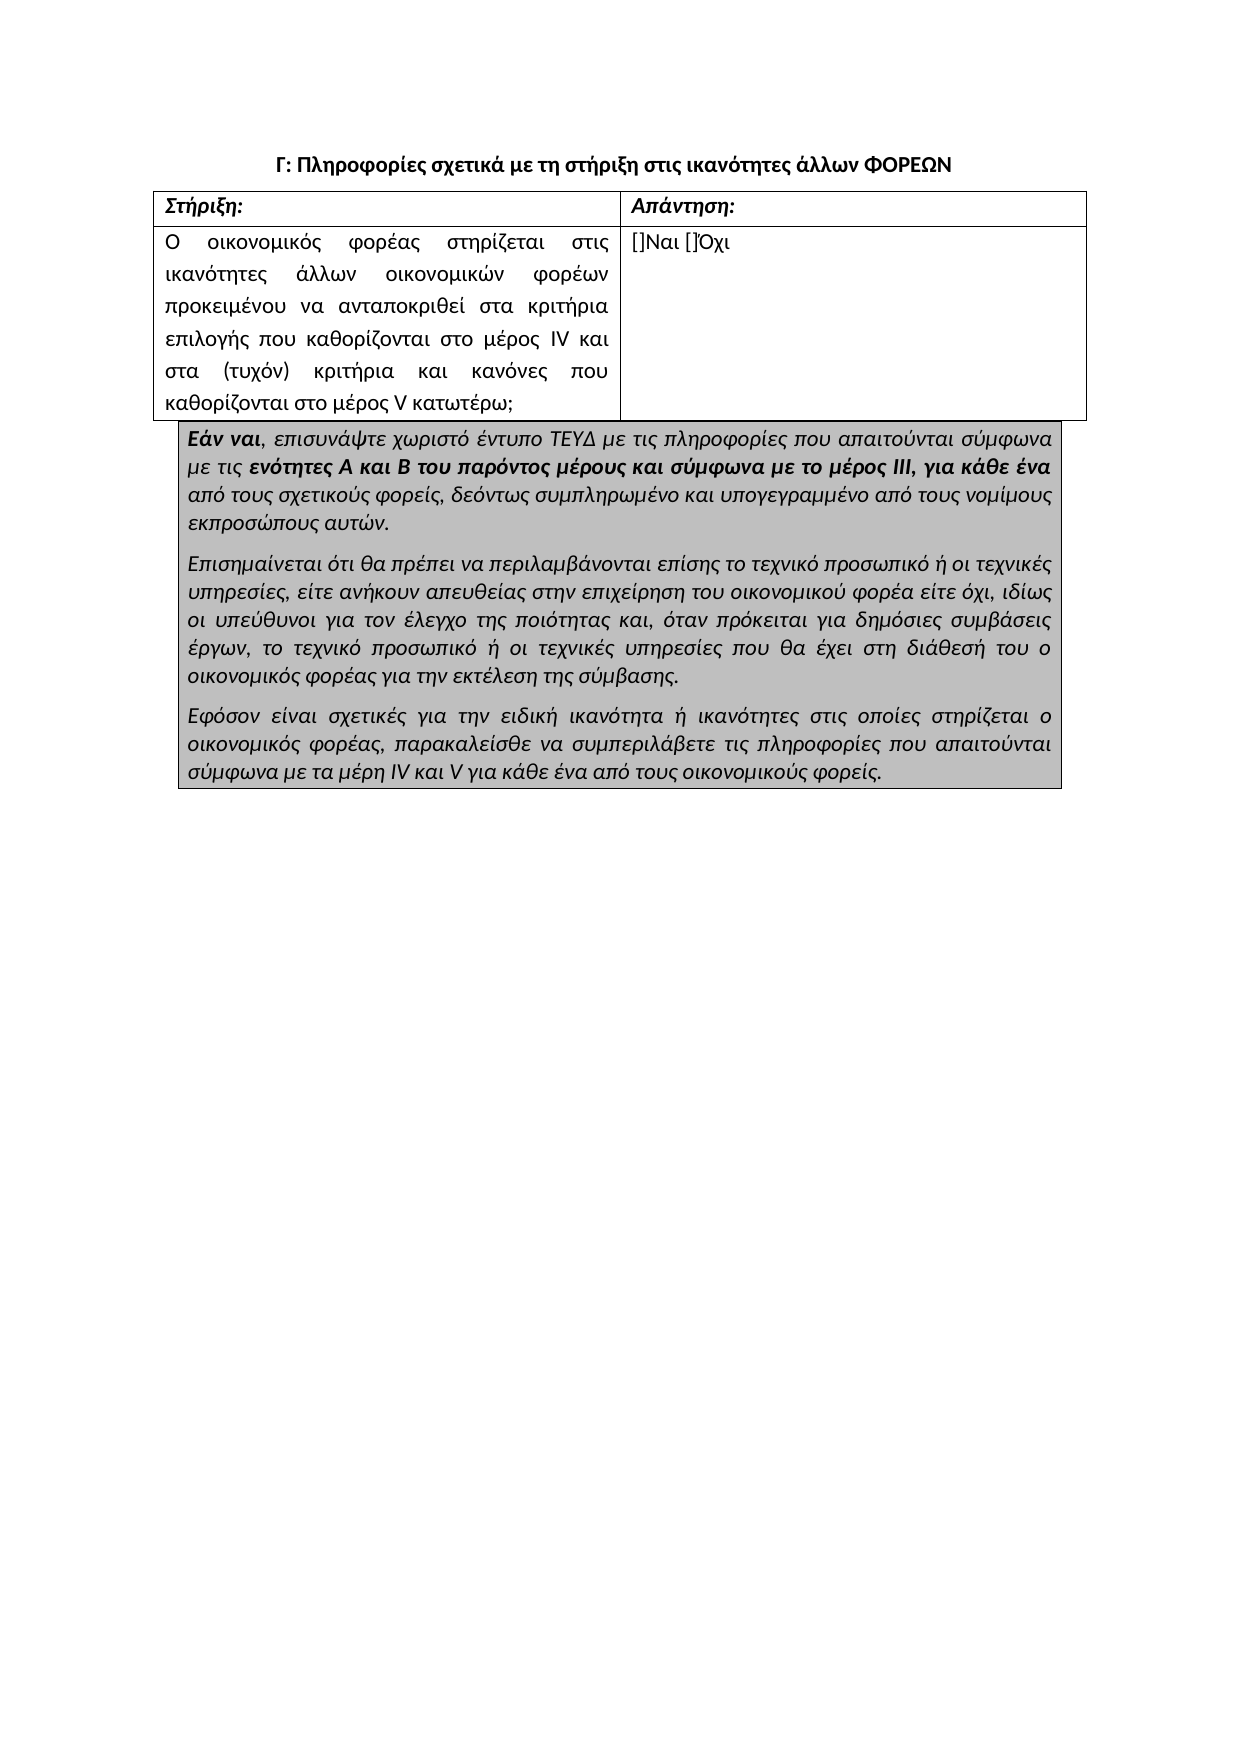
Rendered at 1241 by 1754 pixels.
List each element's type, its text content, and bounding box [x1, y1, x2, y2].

table_header Απάντηση: [621, 192, 1086, 226]
text Γ: Πληροφορίες σχετικά με τη στήριξη στις ικανότητες άλλων ΦΟΡΕΩΝ [276, 150, 1053, 178]
text Επισημαίνεται ότι θα πρέπει να περιλαμβάνονται επίσης το τεχνικό προσωπικό ή οι τεχνικές υπηρεσίες, είτε ανήκουν απευθείας στην επιχείρηση του οικονομικού φορέα είτε όχι, ιδίως οι υπεύθυνοι για τον έλεγχο της ποιότητας και, όταν πρόκειται για δημόσιες συμβάσεις έργων, το τεχνικό προσωπικό ή οι τεχνικές υπηρεσίες που θα έχει στη διάθεσή του ο οικονομικός φορέας για την εκτέλεση της σύμβασης. [179, 546, 1061, 689]
table_header Στήριξη: [154, 192, 620, 226]
text Εάν ναι, επισυνάψτε χωριστό έντυπο ΤΕΥΔ με τις πληροφορίες που απαιτούνται σύμφωνα με τις ενότητες Α και Β του παρόντος μέρους και σύμφωνα με το μέρος ΙΙΙ, για κάθε ένα από τους σχετικούς φορείς, δεόντως συμπληρωμένο και υπογεγραμμένο από τους νομίμους εκπροσώπους αυτών. [179, 422, 1061, 536]
table_cell Ο οικονομικός φορέας στηρίζεται στις ικανότητες άλλων οικονομικών φορέων προκειμένου να ανταποκριθεί στα κριτήρια επιλογής που καθορίζονται στο μέρος IV και στα (τυχόν) κριτήρια και κανόνες που καθορίζονται στο μέρος V κατωτέρω; [154, 227, 620, 420]
text Εφόσον είναι σχετικές για την ειδική ικανότητα ή ικανότητες στις οποίες στηρίζεται ο οικονομικός φορέας, παρακαλείσθε να συμπεριλάβετε τις πληροφορίες που απαιτούνται σύμφωνα με τα μέρη IV και V για κάθε ένα από τους οικονομικούς φορείς. [179, 698, 1061, 788]
table_cell []Ναι []Όχι [621, 227, 1086, 420]
